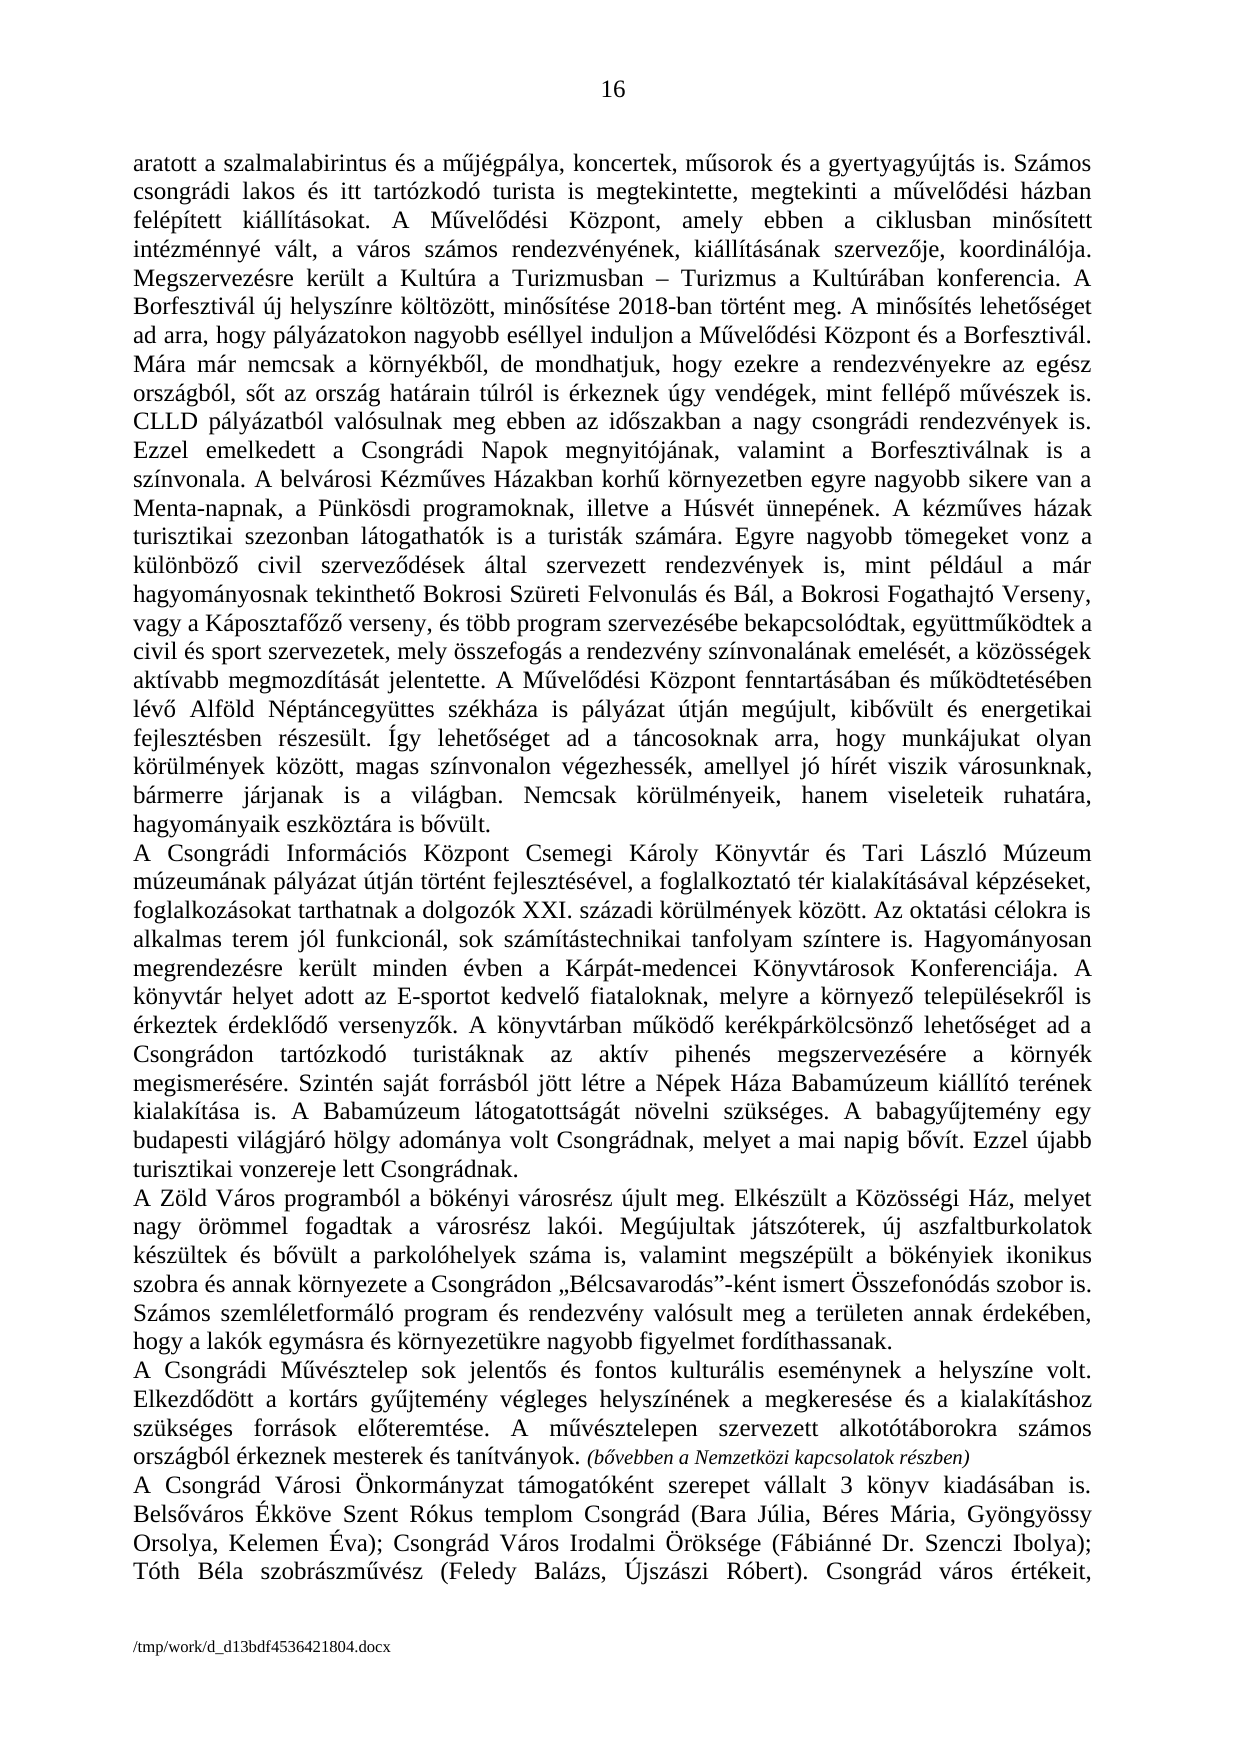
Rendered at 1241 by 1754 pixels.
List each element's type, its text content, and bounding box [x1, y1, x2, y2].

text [133, 148, 1093, 838]
text A Csongrádi Információs Központ Csemegi Károly Könyvtár és Tari László Múzeum múzeumának pályázat útján történt fejlesztésével, a foglalkoztató tér kialakításával képzéseket, foglalkozásokat tarthatnak a dolgozók XXI. századi körülmények között. Az oktatási célokra is alkalmas terem jól funkcionál, sok számítástechnikai tanfolyam színtere is. Hagyományosan megrendezésre került minden évben a Kárpát-medencei Könyvtárosok Konferenciája. A könyvtár helyet adott az E-sportot kedvelő fiataloknak, melyre a környező településekről is érkeztek érdeklődő versenyzők. A könyvtárban működő kerékpárkölcsönző lehetőséget ad a Csongrádon tartózkodó turistáknak az aktív pihenés megszervezésére a környék megismerésére. Szintén saját forrásból jött létre a Népek Háza Babamúzeum kiállító terének kialakítása is. A Babamúzeum látogatottságát növelni szükséges. A babagyűjtemény egy budapesti világjáró hölgy adománya volt Csongrádnak, melyet a mai napig bővít. Ezzel újabb turisztikai vonzereje lett Csongrádnak. [133, 838, 1093, 1183]
text A Zöld Város programból a bökényi városrész újult meg. Elkészült a Közösségi Ház, melyet nagy örömmel fogadtak a városrész lakói. Megújultak játszóterek, új aszfaltburkolatok készültek és bővült a parkolóhelyek száma is, valamint megszépült a bökényiek ikonikus szobra és annak környezete a Csongrádon „Bélcsavarodás”-ként ismert Összefonódás szobor is. Számos szemléletformáló program és rendezvény valósult meg a területen annak érdekében, hogy a lakók egymásra és környezetükre nagyobb figyelmet fordíthassanak. [133, 1183, 1093, 1355]
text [133, 1470, 1093, 1585]
text A Csongrádi Művésztelep sok jelentős és fontos kulturális eseménynek a helyszíne volt. Elkezdődött a kortárs gyűjtemény végleges helyszínének a megkeresése és a kialakításhoz szükséges források előteremtése. A művésztelepen szervezett alkotótáborokra számos országból érkeznek mesterek és tanítványok. (bővebben a Nemzetközi kapcsolatok részben) [133, 1355, 1093, 1470]
